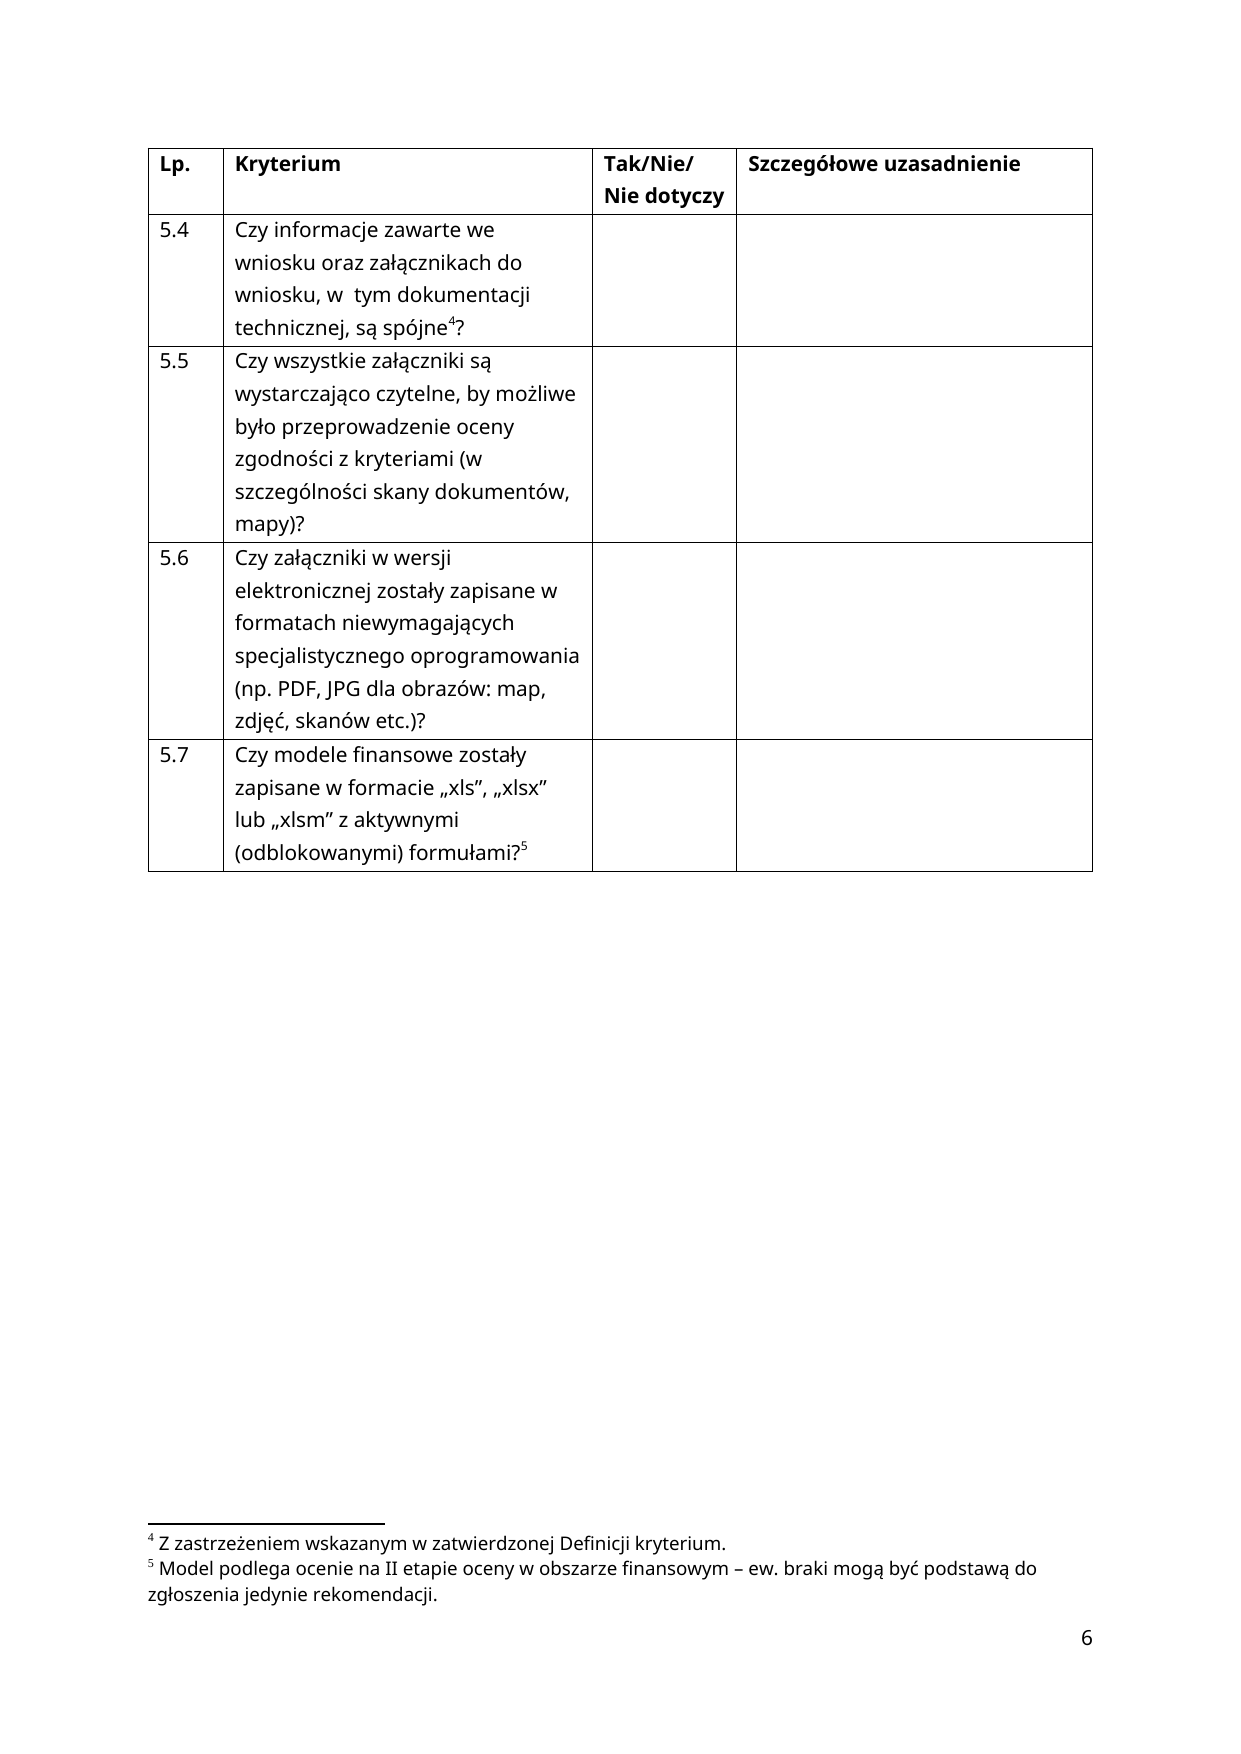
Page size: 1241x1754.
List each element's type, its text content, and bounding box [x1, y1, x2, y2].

table_cell [593, 740, 736, 871]
table_cell Czy załączniki w wersji elektronicznej zostały zapisane w formatach niewymagających specjalistycznego oprogramowania (np. PDF, JPG dla obrazów: map, zdjęć, skanów etc.)? [224, 543, 592, 739]
table_cell 5.6 [149, 543, 223, 739]
table_cell 5.4 [149, 215, 223, 346]
table_header Tak/Nie/Nie dotyczy [593, 149, 736, 214]
table_header Kryterium [224, 149, 592, 214]
table_header Szczegółowe uzasadnienie [737, 149, 1092, 214]
table_cell [737, 347, 1092, 542]
table_cell [593, 215, 736, 346]
table_cell [737, 740, 1092, 871]
table_cell 5.5 [149, 347, 223, 542]
table_header Lp. [149, 149, 223, 214]
table_cell [737, 215, 1092, 346]
table_cell [593, 347, 736, 542]
table_cell [737, 543, 1092, 739]
table_cell Czy modele finansowe zostały zapisane w formacie „xls”, „xlsx” lub „xlsm” z aktywnymi (odblokowanymi) formułami? [224, 740, 592, 871]
table_cell Czy informacje zawarte we wniosku oraz załącznikach do wniosku, w tym dokumentacji technicznej, są spójne? [224, 215, 592, 346]
table_cell Czy wszystkie załączniki są wystarczająco czytelne, by możliwe było przeprowadzenie oceny zgodności z kryteriami (w szczególności skany dokumentów, mapy)? [224, 347, 592, 542]
table_cell [593, 543, 736, 739]
table_cell 5.7 [149, 740, 223, 871]
